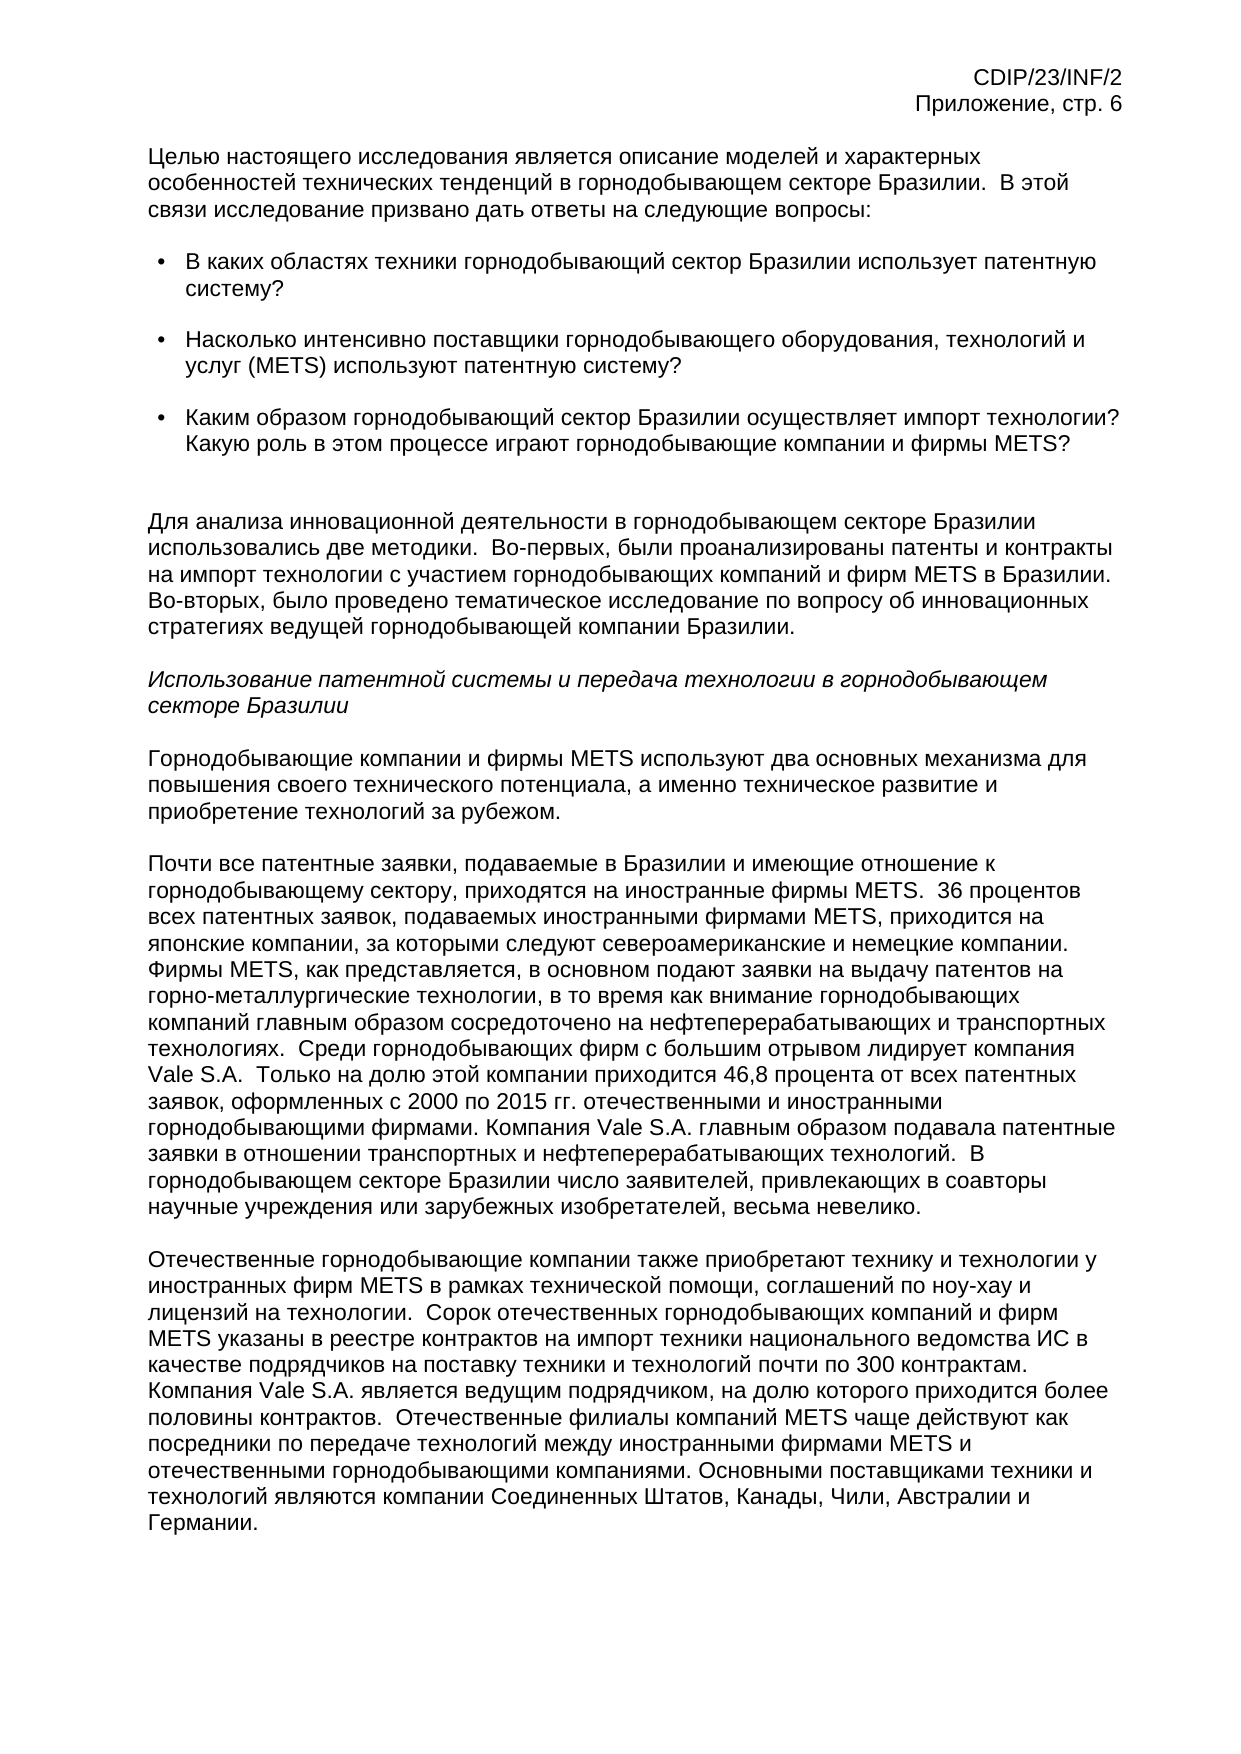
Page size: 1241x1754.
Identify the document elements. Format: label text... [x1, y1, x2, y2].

text Отечественные горнодобывающие компании также приобретают технику и технологии у иностранных фирм METS в рамках технической помощи, соглашений по ноу-хау и лицензий на технологии. Сорок отечественных горнодобывающих компаний и фирм METS указаны в реестре контрактов на импорт техники национального ведомства ИС в качестве подрядчиков на поставку техники и технологий почти по 300 контрактам. Компания Vale S.A. является ведущим подрядчиком, на долю которого приходится более половины контрактов. Отечественные филиалы компаний METS чаще действуют как посредники по передаче технологий между иностранными фирмами METS и отечественными горнодобывающими компаниями. Основными поставщиками техники и технологий являются компании Соединенных Штатов, Канады, Чили, Австралии и Германии. [148, 1246, 1122, 1536]
text Целью настоящего исследования является описание моделей и характерных особенностей технических тенденций в горнодобывающем секторе Бразилии. В этой связи исследование призвано дать ответы на следующие вопросы: [148, 143, 1122, 222]
list В каких областях техники горнодобывающий сектор Бразилии использует патентную систему? [157, 248, 1122, 301]
subtitle Использование патентной системы и передача технологии в горнодобывающем секторе Бразилии [148, 666, 1122, 719]
text Почти все патентные заявки, подаваемые в Бразилии и имеющие отношение к горнодобывающему сектору, приходятся на иностранные фирмы METS. 36 процентов всех патентных заявок, подаваемых иностранными фирмами METS, приходится на японские компании, за которыми следуют североамериканские и немецкие компании. Фирмы METS, как представляется, в основном подают заявки на выдачу патентов на горно-металлургические технологии, в то время как внимание горнодобывающих компаний главным образом сосредоточено на нефтеперерабатывающих и транспортных технологиях. Среди горнодобывающих фирм с большим отрывом лидирует компания Vale S.A. Только на долю этой компании приходится 46,8 процента от всех патентных заявок, оформленных с 2000 по 2015 гг. отечественными и иностранными горнодобывающими фирмами. Компания Vale S.A. главным образом подавала патентные заявки в отношении транспортных и нефтеперерабатывающих технологий. В горнодобывающем секторе Бразилии число заявителей, привлекающих в соавторы научные учреждения или зарубежных изобретателей, весьма невелико. [148, 850, 1122, 1219]
list Каким образом горнодобывающий сектор Бразилии осуществляет импорт технологии? Какую роль в этом процессе играют горнодобывающие компании и фирмы METS? [157, 404, 1122, 456]
text Горнодобывающие компании и фирмы METS используют два основных механизма для повышения своего технического потенциала, а именно техническое развитие и приобретение технологий за рубежом. [148, 745, 1122, 824]
list Насколько интенсивно поставщики горнодобывающего оборудования, технологий и услуг (METS) используют патентную систему? [157, 326, 1122, 379]
text Для анализа инновационной деятельности в горнодобывающем секторе Бразилии использовались две методики. Во-первых, были проанализированы патенты и контракты на импорт технологии с участием горнодобывающих компаний и фирм METS в Бразилии. Во-вторых, было проведено тематическое исследование по вопросу об инновационных стратегиях ведущей горнодобывающей компании Бразилии. [148, 508, 1122, 639]
